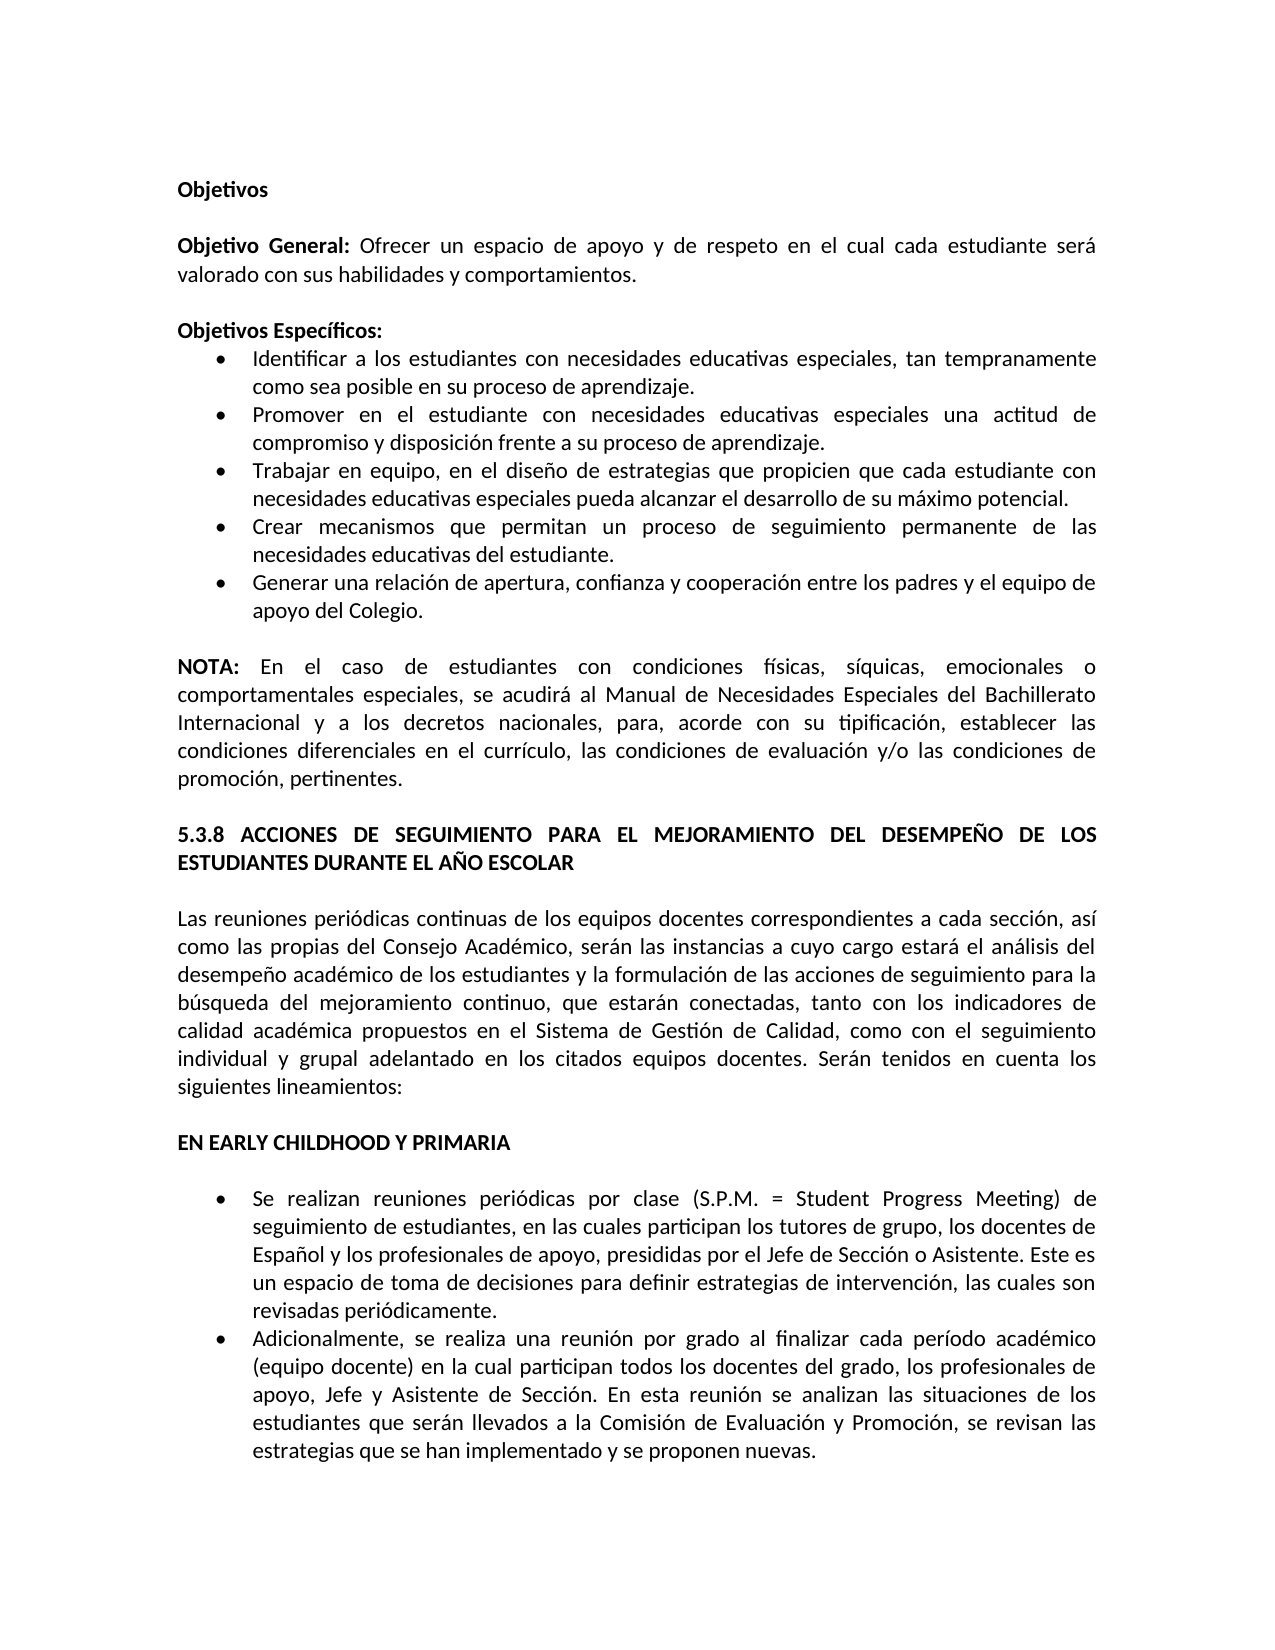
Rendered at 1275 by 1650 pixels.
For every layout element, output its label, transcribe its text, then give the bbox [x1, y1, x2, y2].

list Se realizan reuniones periódicas por clase (S.P.M. = Student Progress Meeting) de seguimiento de estudiantes, en las cuales participan los tutores de grupo, los docentes de Español y los profesionales de apoyo, presididas por el Jefe de Sección o Asistente. Este es un espacio de toma de decisiones para definir estrategias de intervención, las cuales son revisadas periódicamente. [215, 1184, 1098, 1324]
text 5.3.8 ACCIONES DE SEGUIMIENTO PARA EL MEJORAMIENTO DEL DESEMPEÑO DE LOS ESTUDIANTES DURANTE EL AÑO ESCOLAR [177, 820, 1098, 876]
text Objetivos Específicos: [177, 316, 1098, 344]
list Trabajar en equipo, en el diseño de estrategias que propicien que cada estudiante con necesidades educativas especiales pueda alcanzar el desarrollo de su máximo potencial. [215, 456, 1098, 512]
list Crear mecanismos que permitan un proceso de seguimiento permanente de las necesidades educativas del estudiante. [215, 512, 1098, 568]
text EN EARLY CHILDHOOD Y PRIMARIA [177, 1128, 1098, 1156]
text Objetivo General: Ofrecer un espacio de apoyo y de respeto en el cual cada estudiante será valorado con sus habilidades y comportamientos. [177, 232, 1098, 288]
text NOTA: En el caso de estudiantes con condiciones físicas, síquicas, emocionales o comportamentales especiales, se acudirá al Manual de Necesidades Especiales del Bachillerato Internacional y a los decretos nacionales, para, acorde con su tipificación, establecer las condiciones diferenciales en el currículo, las condiciones de evaluación y/o las condiciones de promoción, pertinentes. [177, 652, 1098, 792]
text Objetivos [177, 176, 1098, 204]
text Las reuniones periódicas continuas de los equipos docentes correspondientes a cada sección, así como las propias del Consejo Académico, serán las instancias a cuyo cargo estará el análisis del desempeño académico de los estudiantes y la formulación de las acciones de seguimiento para la búsqueda del mejoramiento continuo, que estarán conectadas, tanto con los indicadores de calidad académica propuestos en el Sistema de Gestión de Calidad, como con el seguimiento individual y grupal adelantado en los citados equipos docentes. Serán tenidos en cuenta los siguientes lineamientos: [177, 904, 1098, 1100]
list Promover en el estudiante con necesidades educativas especiales una actitud de compromiso y disposición frente a su proceso de aprendizaje. [215, 400, 1098, 456]
list Adicionalmente, se realiza una reunión por grado al finalizar cada período académico (equipo docente) en la cual participan todos los docentes del grado, los profesionales de apoyo, Jefe y Asistente de Sección. En esta reunión se analizan las situaciones de los estudiantes que serán llevados a la Comisión de Evaluación y Promoción, se revisan las estrategias que se han implementado y se proponen nuevas. [215, 1324, 1098, 1464]
list Identificar a los estudiantes con necesidades educativas especiales, tan tempranamente como sea posible en su proceso de aprendizaje. [215, 344, 1098, 400]
list Generar una relación de apertura, confianza y cooperación entre los padres y el equipo de apoyo del Colegio. [215, 568, 1098, 624]
